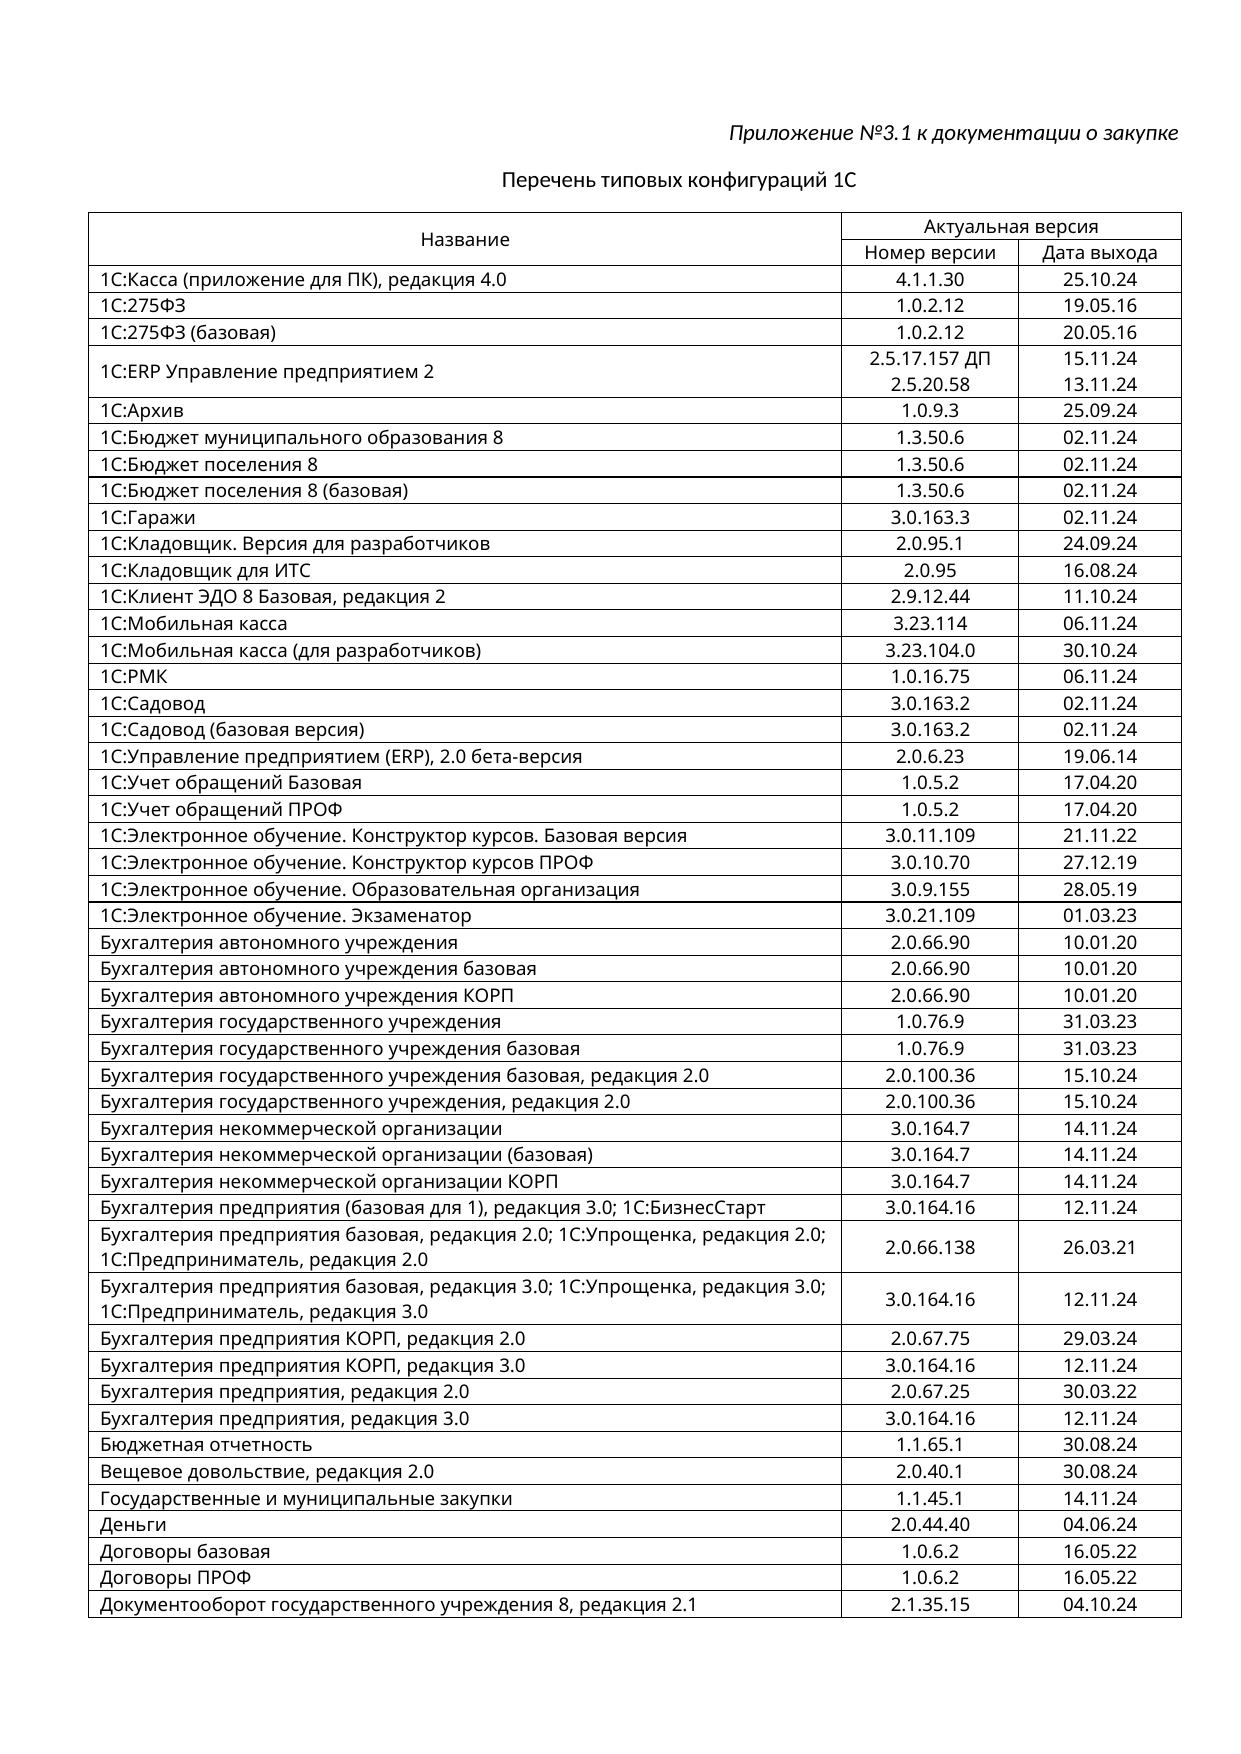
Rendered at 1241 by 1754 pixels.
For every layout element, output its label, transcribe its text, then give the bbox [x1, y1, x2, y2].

table_cell 04.10.24 [1019, 1591, 1181, 1617]
table_cell 3.0.163.2 [842, 717, 1018, 742]
table_cell 1С:Архив [89, 398, 841, 423]
table_cell 01.03.23 [1019, 903, 1181, 928]
table_cell Номер версии [842, 240, 1018, 265]
table_cell 1C:Касса (приложение для ПК), редакция 4.0 [89, 266, 841, 292]
table_cell 1.0.76.9 [842, 1009, 1018, 1034]
table_cell 1.0.9.3 [842, 398, 1018, 423]
table_cell 1С:Бюджет поселения 8 (базовая) [89, 478, 841, 503]
table_cell 2.0.66.90 [842, 982, 1018, 1008]
table_cell 17.04.20 [1019, 796, 1181, 822]
table_cell Бухгалтерия предприятия, редакция 2.0 [89, 1379, 841, 1404]
table_cell 31.03.23 [1019, 1035, 1181, 1061]
table_cell Бухгалтерия государственного учреждения [89, 1009, 841, 1034]
table_cell Бухгалтерия некоммерческой организации [89, 1115, 841, 1141]
table_cell 1.0.6.2 [842, 1565, 1018, 1590]
table_cell 02.11.24 [1019, 504, 1181, 529]
table_cell 15.10.24 [1019, 1089, 1181, 1114]
table_cell 1С:Электронное обучение. Образовательная организация [89, 876, 841, 901]
table_cell 2.9.12.44 [842, 584, 1018, 609]
table_cell 1С:Электронное обучение. Конструктор курсов. Базовая версия [89, 823, 841, 848]
table_cell 1.0.2.12 [842, 319, 1018, 345]
table_cell 1С:Бюджет муниципального образования 8 [89, 424, 841, 450]
table_cell 1С:Садовод [89, 690, 841, 716]
table_cell 20.05.16 [1019, 319, 1181, 345]
table_cell 15.11.24 13.11.24 [1019, 346, 1181, 397]
table_cell 14.11.24 [1019, 1142, 1181, 1167]
table_cell 2.0.67.25 [842, 1379, 1018, 1404]
table_cell 12.11.24 [1019, 1352, 1181, 1377]
table_cell 3.0.164.7 [842, 1115, 1018, 1141]
table_cell 1С:Электронное обучение. Экзаменатор [89, 903, 841, 928]
table_cell Дата выхода [1019, 240, 1181, 265]
table_cell 1С:РМК [89, 664, 841, 689]
table_cell 1С:Мобильная касса (для разработчиков) [89, 637, 841, 662]
table_cell 3.23.104.0 [842, 637, 1018, 662]
table_cell 1.0.16.75 [842, 664, 1018, 689]
table_cell 2.0.100.36 [842, 1062, 1018, 1087]
table_cell 10.01.20 [1019, 956, 1181, 981]
table_cell 3.0.164.16 [842, 1273, 1018, 1324]
table_cell 3.0.163.3 [842, 504, 1018, 529]
table_cell Вещевое довольствие, редакция 2.0 [89, 1458, 841, 1484]
table_cell 25.09.24 [1019, 398, 1181, 423]
table_cell 28.05.19 [1019, 876, 1181, 901]
table_cell Бухгалтерия автономного учреждения [89, 929, 841, 954]
table_cell Бухгалтерия предприятия (базовая для 1), редакция 3.0; 1С:БизнесСтарт [89, 1195, 841, 1220]
text Приложение №3.1 к документации о закупке [177, 118, 1181, 146]
table_cell 1.1.65.1 [842, 1432, 1018, 1457]
table_cell 15.10.24 [1019, 1062, 1181, 1087]
table_cell 2.0.67.75 [842, 1325, 1018, 1351]
table_cell 1С:Гаражи [89, 504, 841, 529]
table_cell 3.0.164.16 [842, 1352, 1018, 1377]
table_cell Бухгалтерия автономного учреждения базовая [89, 956, 841, 981]
table_cell Бухгалтерия предприятия КОРП, редакция 3.0 [89, 1352, 841, 1377]
table_cell 16.05.22 [1019, 1538, 1181, 1563]
table_cell 1С:275ФЗ [89, 293, 841, 318]
table_cell Бухгалтерия предприятия КОРП, редакция 2.0 [89, 1325, 841, 1351]
table_cell 3.23.114 [842, 610, 1018, 636]
table_cell 1С:Бюджет поселения 8 [89, 451, 841, 476]
table_cell 30.08.24 [1019, 1458, 1181, 1484]
table_cell 3.0.10.70 [842, 849, 1018, 875]
table_cell 27.12.19 [1019, 849, 1181, 875]
table_cell 02.11.24 [1019, 451, 1181, 476]
table_cell 30.08.24 [1019, 1432, 1181, 1457]
table_cell 04.06.24 [1019, 1511, 1181, 1537]
table_cell 1С:Кладовщик для ИТС [89, 557, 841, 583]
table_cell 1.0.5.2 [842, 796, 1018, 822]
table_cell 16.05.22 [1019, 1565, 1181, 1590]
table_cell 2.5.17.157 ДП 2.5.20.58 [842, 346, 1018, 397]
table_cell 02.11.24 [1019, 424, 1181, 450]
table_cell 02.11.24 [1019, 717, 1181, 742]
text Перечень типовых конфигураций 1С [177, 165, 1181, 193]
table_cell 24.09.24 [1019, 531, 1181, 556]
table_cell 1С:Клиент ЭДО 8 Базовая, редакция 2 [89, 584, 841, 609]
table_cell 3.0.21.109 [842, 903, 1018, 928]
table_header Актуальная версия [842, 213, 1181, 238]
table_cell 1.3.50.6 [842, 478, 1018, 503]
table_cell 3.0.164.7 [842, 1168, 1018, 1194]
table_cell 1С:Управление предприятием (ERP), 2.0 бета-версия [89, 743, 841, 769]
table_cell Бухгалтерия предприятия базовая, редакция 2.0; 1С:Упрощенка, редакция 2.0; 1С:Предприниматель, редакция 2.0 [89, 1221, 841, 1272]
table_cell 14.11.24 [1019, 1485, 1181, 1510]
table_cell Бухгалтерия государственного учреждения, редакция 2.0 [89, 1089, 841, 1114]
table_cell 02.11.24 [1019, 690, 1181, 716]
table_cell 1.1.45.1 [842, 1485, 1018, 1510]
table_cell 1С:Садовод (базовая версия) [89, 717, 841, 742]
table_cell 2.0.100.36 [842, 1089, 1018, 1114]
table_cell Договоры базовая [89, 1538, 841, 1563]
table_cell 2.0.66.90 [842, 929, 1018, 954]
table_cell 2.0.66.138 [842, 1221, 1018, 1272]
table_cell 12.11.24 [1019, 1195, 1181, 1220]
table_cell 21.11.22 [1019, 823, 1181, 848]
table_cell Государственные и муниципальные закупки [89, 1485, 841, 1510]
table_cell 2.0.40.1 [842, 1458, 1018, 1484]
table_cell 14.11.24 [1019, 1168, 1181, 1194]
table_header Название [89, 213, 841, 265]
table_cell 1С:ERP Управление предприятием 2 [89, 346, 841, 397]
table_cell 2.0.6.23 [842, 743, 1018, 769]
table_cell Бухгалтерия автономного учреждения КОРП [89, 982, 841, 1008]
table_cell 1.0.6.2 [842, 1538, 1018, 1563]
table_cell 06.11.24 [1019, 664, 1181, 689]
table_cell 12.11.24 [1019, 1405, 1181, 1431]
table_cell Бухгалтерия некоммерческой организации КОРП [89, 1168, 841, 1194]
table_cell 3.0.163.2 [842, 690, 1018, 716]
table_cell 3.0.164.16 [842, 1405, 1018, 1431]
table_cell 3.0.164.16 [842, 1195, 1018, 1220]
table_cell 1С:Учет обращений ПРОФ [89, 796, 841, 822]
table_cell 3.0.11.109 [842, 823, 1018, 848]
table_cell 25.10.24 [1019, 266, 1181, 292]
table_cell Документооборот государственного учреждения 8, редакция 2.1 [89, 1591, 841, 1617]
table_cell 30.03.22 [1019, 1379, 1181, 1404]
table_cell 2.0.44.40 [842, 1511, 1018, 1537]
table_cell 11.10.24 [1019, 584, 1181, 609]
table_cell Бухгалтерия государственного учреждения базовая [89, 1035, 841, 1061]
table_cell 10.01.20 [1019, 929, 1181, 954]
table_cell 26.03.21 [1019, 1221, 1181, 1272]
table_cell 1С:Электронное обучение. Конструктор курсов ПРОФ [89, 849, 841, 875]
table_cell 4.1.1.30 [842, 266, 1018, 292]
table_cell 1.3.50.6 [842, 451, 1018, 476]
table_cell 1.0.76.9 [842, 1035, 1018, 1061]
table_cell 1С:Учет обращений Базовая [89, 770, 841, 795]
table_cell Бухгалтерия предприятия, редакция 3.0 [89, 1405, 841, 1431]
table_cell Бухгалтерия государственного учреждения базовая, редакция 2.0 [89, 1062, 841, 1087]
table_cell 14.11.24 [1019, 1115, 1181, 1141]
table_cell 02.11.24 [1019, 478, 1181, 503]
table_cell Бухгалтерия некоммерческой организации (базовая) [89, 1142, 841, 1167]
table_cell Договоры ПРОФ [89, 1565, 841, 1590]
table_cell 1С:Мобильная касса [89, 610, 841, 636]
table_cell Деньги [89, 1511, 841, 1537]
table_cell 1.0.5.2 [842, 770, 1018, 795]
table_cell 12.11.24 [1019, 1273, 1181, 1324]
table_cell 19.05.16 [1019, 293, 1181, 318]
table_cell 1.0.2.12 [842, 293, 1018, 318]
table_cell 16.08.24 [1019, 557, 1181, 583]
table_cell 31.03.23 [1019, 1009, 1181, 1034]
table_cell 1С:275ФЗ (базовая) [89, 319, 841, 345]
table_cell 2.0.95 [842, 557, 1018, 583]
table_cell 3.0.164.7 [842, 1142, 1018, 1167]
table_cell 2.0.66.90 [842, 956, 1018, 981]
table_cell 2.0.95.1 [842, 531, 1018, 556]
table_cell 19.06.14 [1019, 743, 1181, 769]
table_cell 06.11.24 [1019, 610, 1181, 636]
table_cell 2.1.35.15 [842, 1591, 1018, 1617]
table_cell Бюджетная отчетность [89, 1432, 841, 1457]
table_cell 30.10.24 [1019, 637, 1181, 662]
table_cell 1.3.50.6 [842, 424, 1018, 450]
table_cell 17.04.20 [1019, 770, 1181, 795]
table_cell 29.03.24 [1019, 1325, 1181, 1351]
table_cell 3.0.9.155 [842, 876, 1018, 901]
table_cell 10.01.20 [1019, 982, 1181, 1008]
table_cell 1С:Кладовщик. Версия для разработчиков [89, 531, 841, 556]
table_cell Бухгалтерия предприятия базовая, редакция 3.0; 1С:Упрощенка, редакция 3.0; 1С:Предприниматель, редакция 3.0 [89, 1273, 841, 1324]
